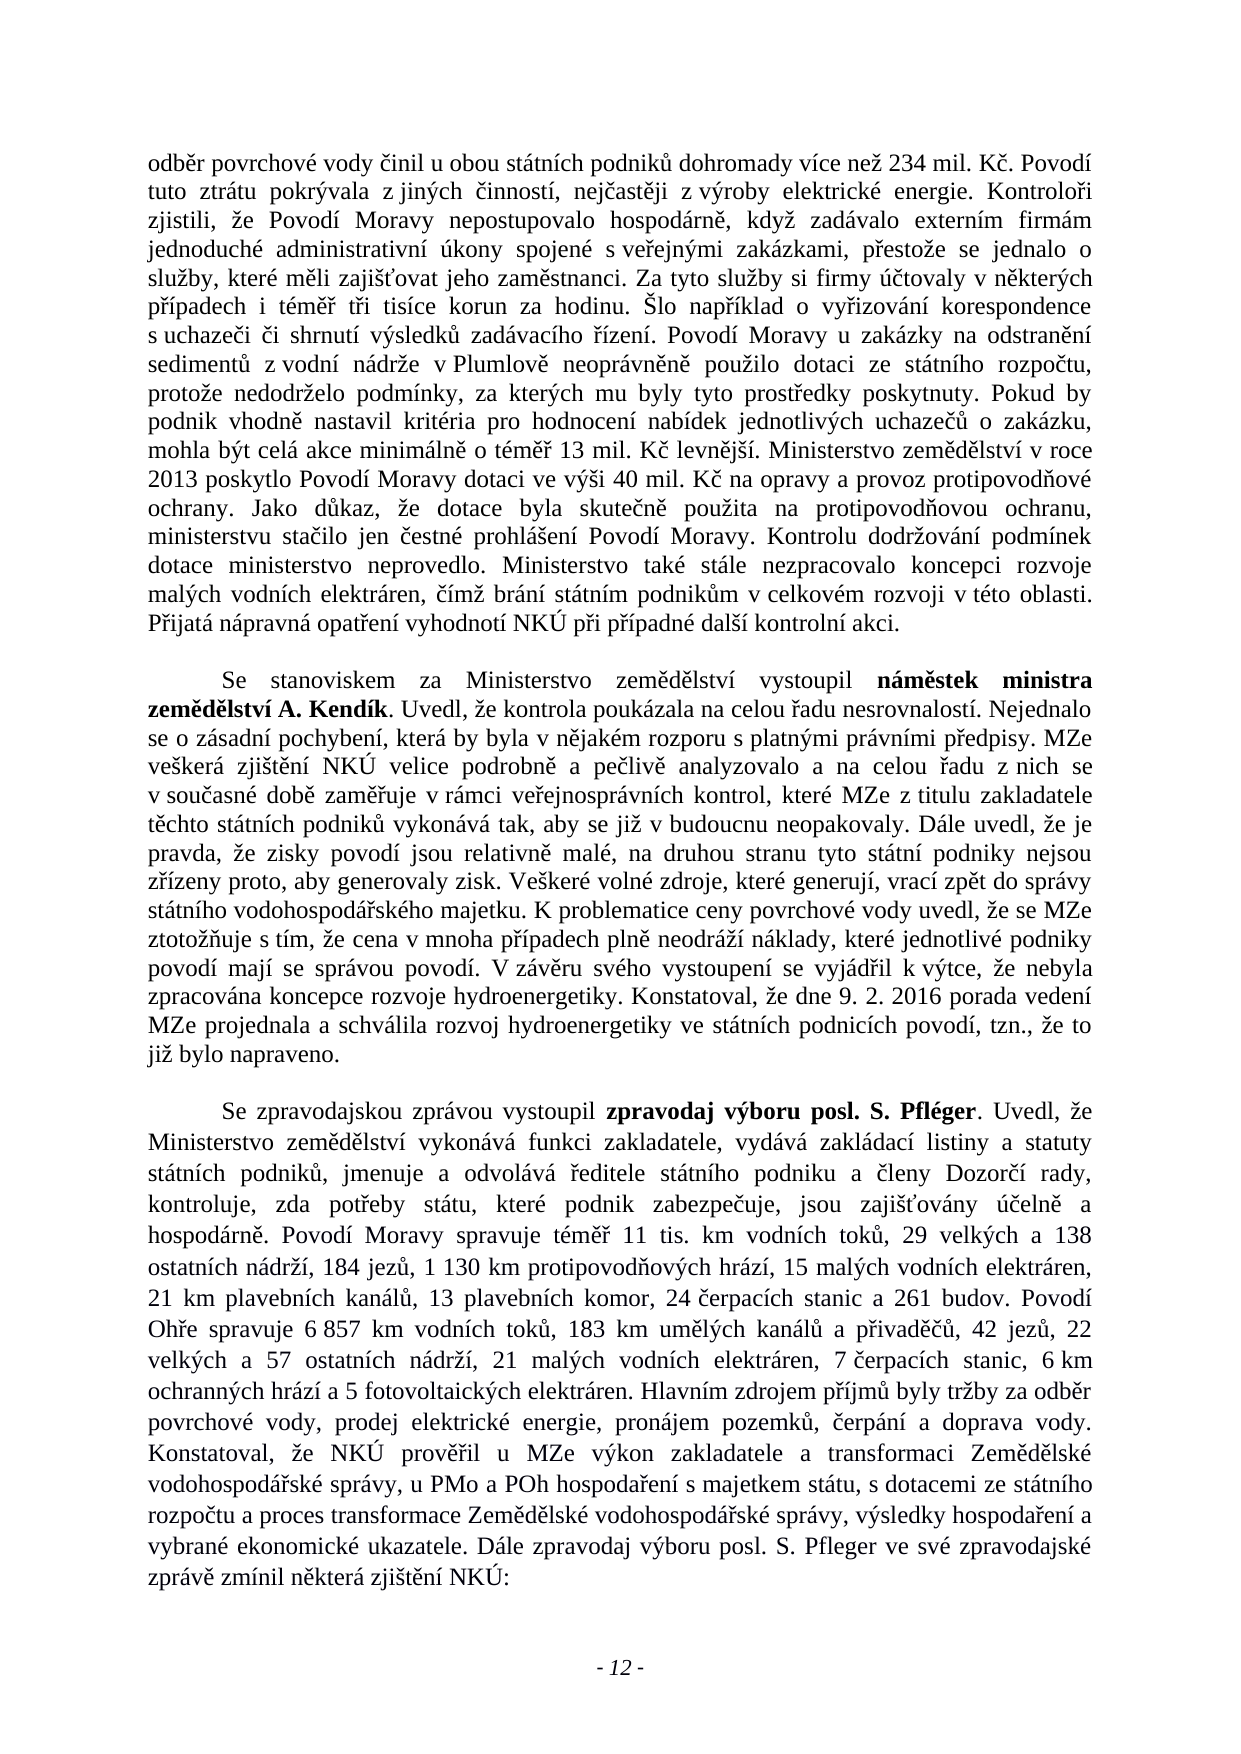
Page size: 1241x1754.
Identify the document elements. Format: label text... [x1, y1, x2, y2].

text Se zpravodajskou zprávou vystoupil zpravodaj výboru posl. S. Pfléger. Uvedl, že Ministerstvo zemědělství vykonává funkci zakladatele, vydává zakládací listiny a statuty státních podniků, jmenuje a odvolává ředitele státního podniku a členy Dozorčí rady, kontroluje, zda potřeby státu, které podnik zabezpečuje, jsou zajišťovány účelně a hospodárně. Povodí Moravy spravuje téměř 11 tis. km vodních toků, 29 velkých a 138 ostatních nádrží, 184 jezů, 1 130 km protipovodňových hrází, 15 malých vodních elektráren, 21 km plavebních kanálů, 13 plavebních komor, 24 čerpacích stanic a 261 budov. Povodí Ohře spravuje 6 857 km vodních toků, 183 km umělých kanálů a přivaděčů, 42 jezů, 22 velkých a 57 ostatních nádrží, 21 malých vodních elektráren, 7 čerpacích stanic, 6 km ochranných hrází a 5 fotovoltaických elektráren. Hlavním zdrojem příjmů byly tržby za odběr povrchové vody, prodej elektrické energie, pronájem pozemků, čerpání a doprava vody. Konstatoval, že NKÚ prověřil u MZe výkon zakladatele a transformaci Zemědělské vodohospodářské správy, u PMo a POh hospodaření s majetkem státu, s dotacemi ze státního rozpočtu a proces transformace Zemědělské vodohospodářské správy, výsledky hospodaření a vybrané ekonomické ukazatele. Dále zpravodaj výboru posl. S. Pfleger ve své zpravodajské zprávě zmínil některá zjištění NKÚ: [148, 1096, 1093, 1591]
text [148, 148, 1093, 636]
text Se stanoviskem za Ministerstvo zemědělství vystoupil náměstek ministra zemědělství A. Kendík. Uvedl, že kontrola poukázala na celou řadu nesrovnalostí. Nejednalo se o zásadní pochybení, která by byla v nějakém rozporu s platnými právními předpisy. MZe veškerá zjištění NKÚ velice podrobně a pečlivě analyzovalo a na celou řadu z nich se v současné době zaměřuje v rámci veřejnosprávních kontrol, které MZe z titulu zakladatele těchto státních podniků vykonává tak, aby se již v budoucnu neopakovaly. Dále uvedl, že je pravda, že zisky povodí jsou relativně malé, na druhou stranu tyto státní podniky nejsou zřízeny proto, aby generovaly zisk. Veškeré volné zdroje, které generují, vrací zpět do správy státního vodohospodářského majetku. K problematice ceny povrchové vody uvedl, že se MZe ztotožňuje s tím, že cena v mnoha případech plně neodráží náklady, které jednotlivé podniky povodí mají se správou povodí. V závěru svého vystoupení se vyjádřil k výtce, že nebyla zpracována koncepce rozvoje hydroenergetiky. Konstatoval, že dne 9. 2. 2016 porada vedení MZe projednala a schválila rozvoj hydroenergetiky ve státních podnicích povodí, tzn., že to již bylo napraveno. [148, 665, 1093, 1068]
